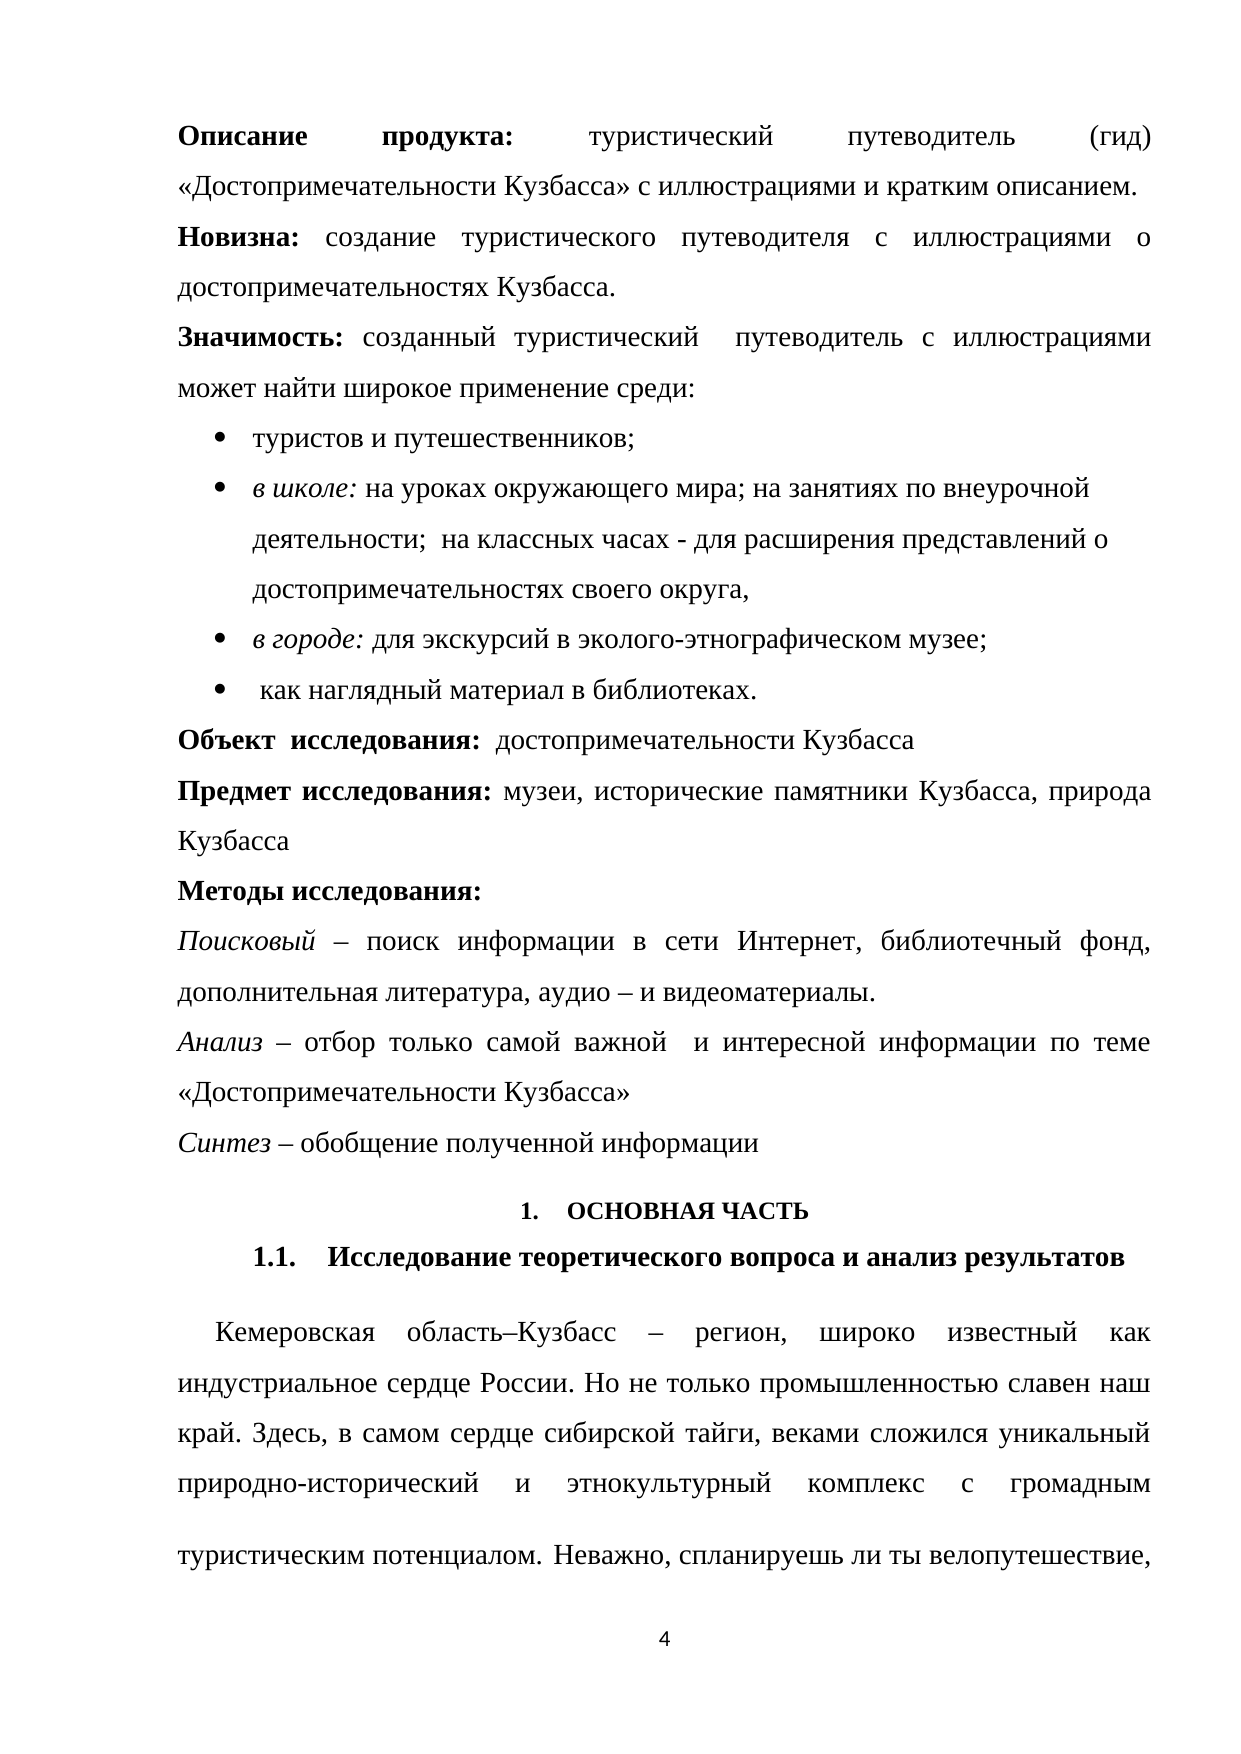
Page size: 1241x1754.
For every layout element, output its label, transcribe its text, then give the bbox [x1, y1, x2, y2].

text Методы исследования: [177, 873, 1152, 907]
text Анализ – отбор только самой важной и интересной информации по теме «Достопримечательности Кузбасса» [177, 1024, 1152, 1108]
list как наглядный материал в библиотеках. [215, 672, 1152, 706]
list туристов и путешественников; [215, 420, 1152, 454]
text Значимость: созданный туристический путеводитель с иллюстрациями может найти широкое применение среди: [177, 319, 1152, 403]
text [177, 1314, 1152, 1575]
text Новизна: создание туристического путеводителя с иллюстрациями о достопримечательностях Кузбасса. [177, 219, 1152, 303]
list Исследование теоретического вопроса и анализ результатов [252, 1239, 1152, 1273]
text Поисковый – поиск информации в сети Интернет, библиотечный фонд, дополнительная литература, аудио – и видеоматериалы. [177, 923, 1152, 1007]
text Описание продукта: туристический путеводитель (гид) «Достопримечательности Кузбасса» с иллюстрациями и кратким описанием. [177, 118, 1152, 202]
text Объект исследования: достопримечательности Кузбасса [177, 722, 1152, 756]
list в городе: для экскурсий в эколого-этнографическом музее; [215, 621, 1152, 655]
text Синтез – обобщение полученной информации [177, 1125, 1152, 1158]
text Предмет исследования: музеи, исторические памятники Кузбасса, природа Кузбасса [177, 773, 1152, 856]
list в школе: на уроках окружающего мира; на занятиях по внеурочной деятельности; на классных часах - для расширения представлений о достопримечательностях своего округа, [215, 470, 1152, 605]
list ОСНОВНАЯ ЧАСТЬ [177, 1196, 1152, 1225]
